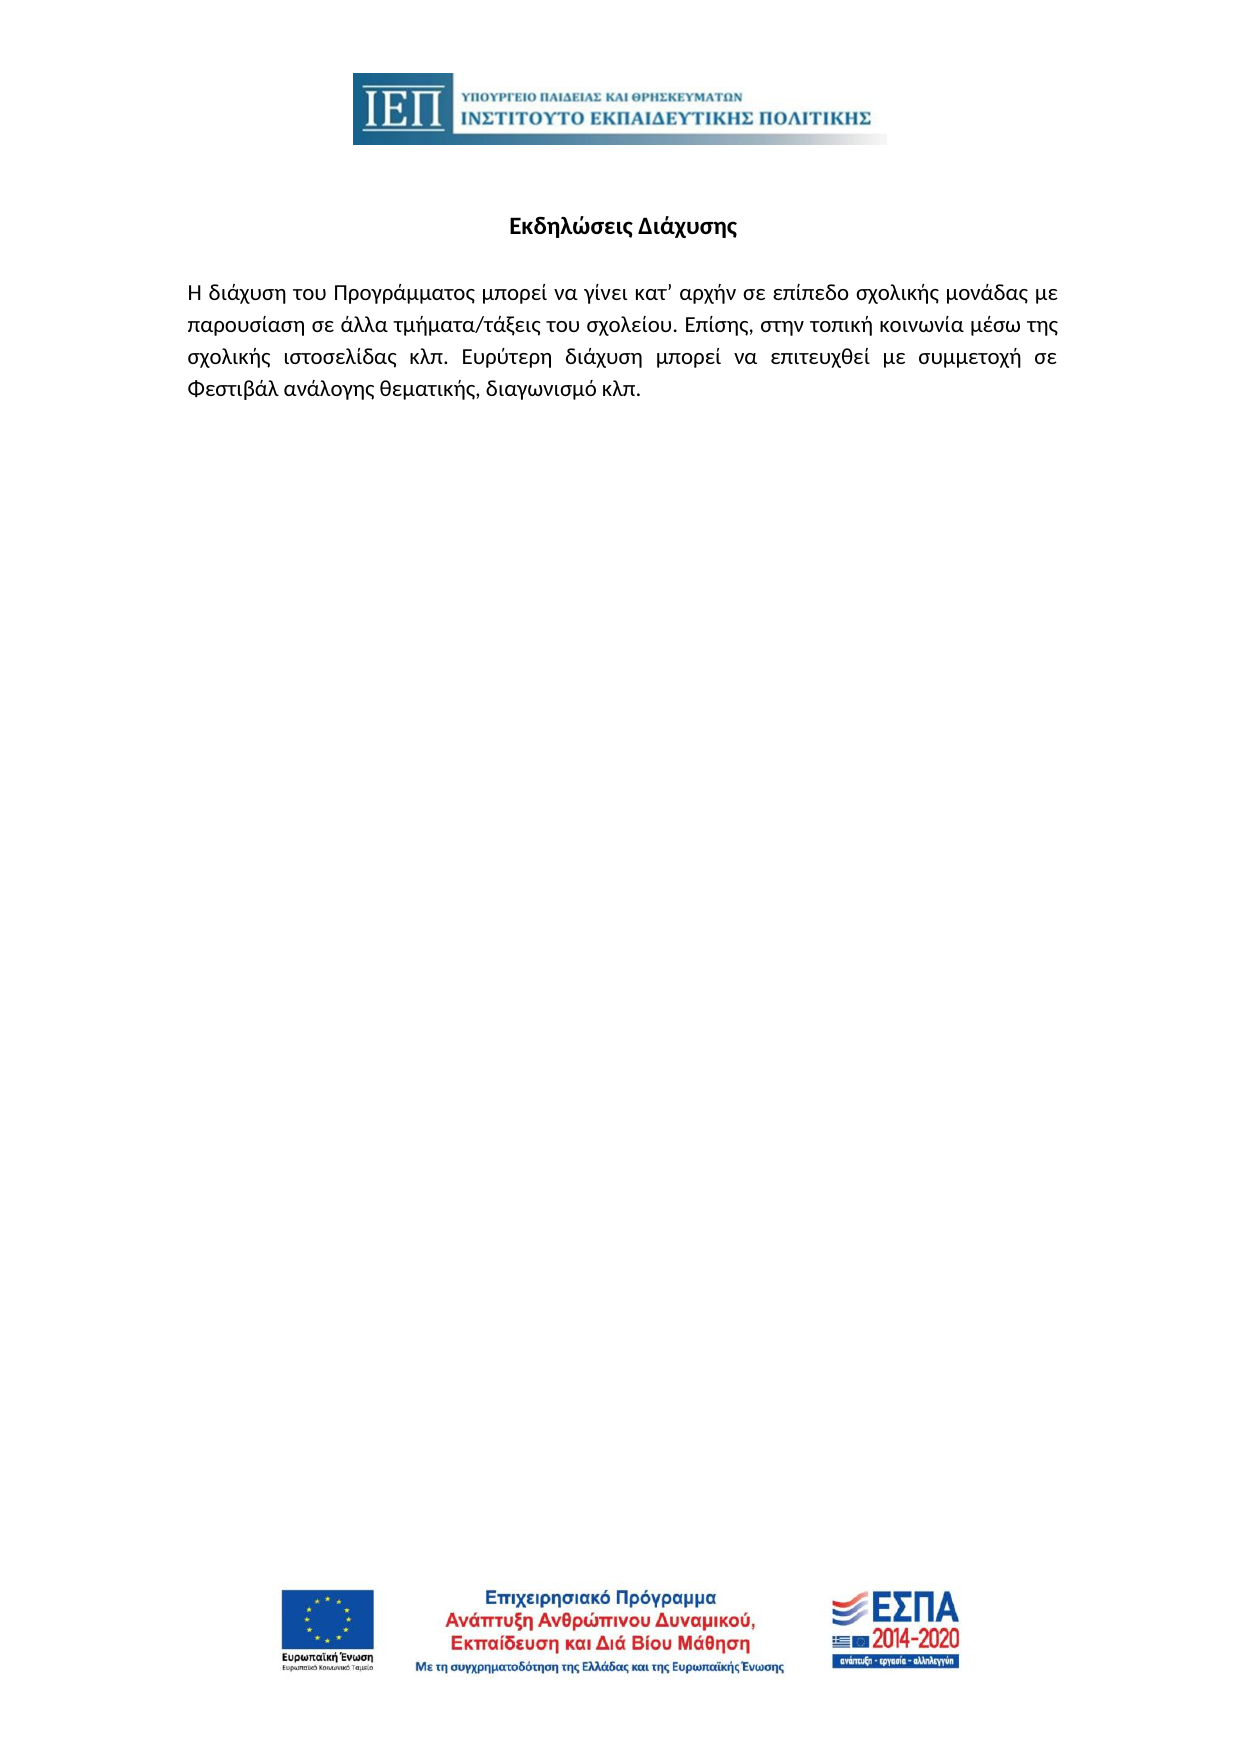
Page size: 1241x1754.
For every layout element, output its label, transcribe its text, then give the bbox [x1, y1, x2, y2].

text Η διάχυση του Προγράμματος μπορεί να γίνει κατ’ αρχήν σε επίπεδο σχολικής μονάδας με παρουσίαση σε άλλα τμήματα/τάξεις του σχολείου. Επίσης, στην τοπική κοινωνία μέσω της σχολικής ιστοσελίδας κλπ. Ευρύτερη διάχυση μπορεί να επιτευχθεί με συμμετοχή σε Φεστιβάλ ανάλογης θεματικής, διαγωνισμό κλπ. [187, 278, 1059, 403]
text Εκδηλώσεις Διάχυσης [187, 211, 1059, 241]
picture [260, 1582, 980, 1681]
picture [353, 73, 888, 145]
